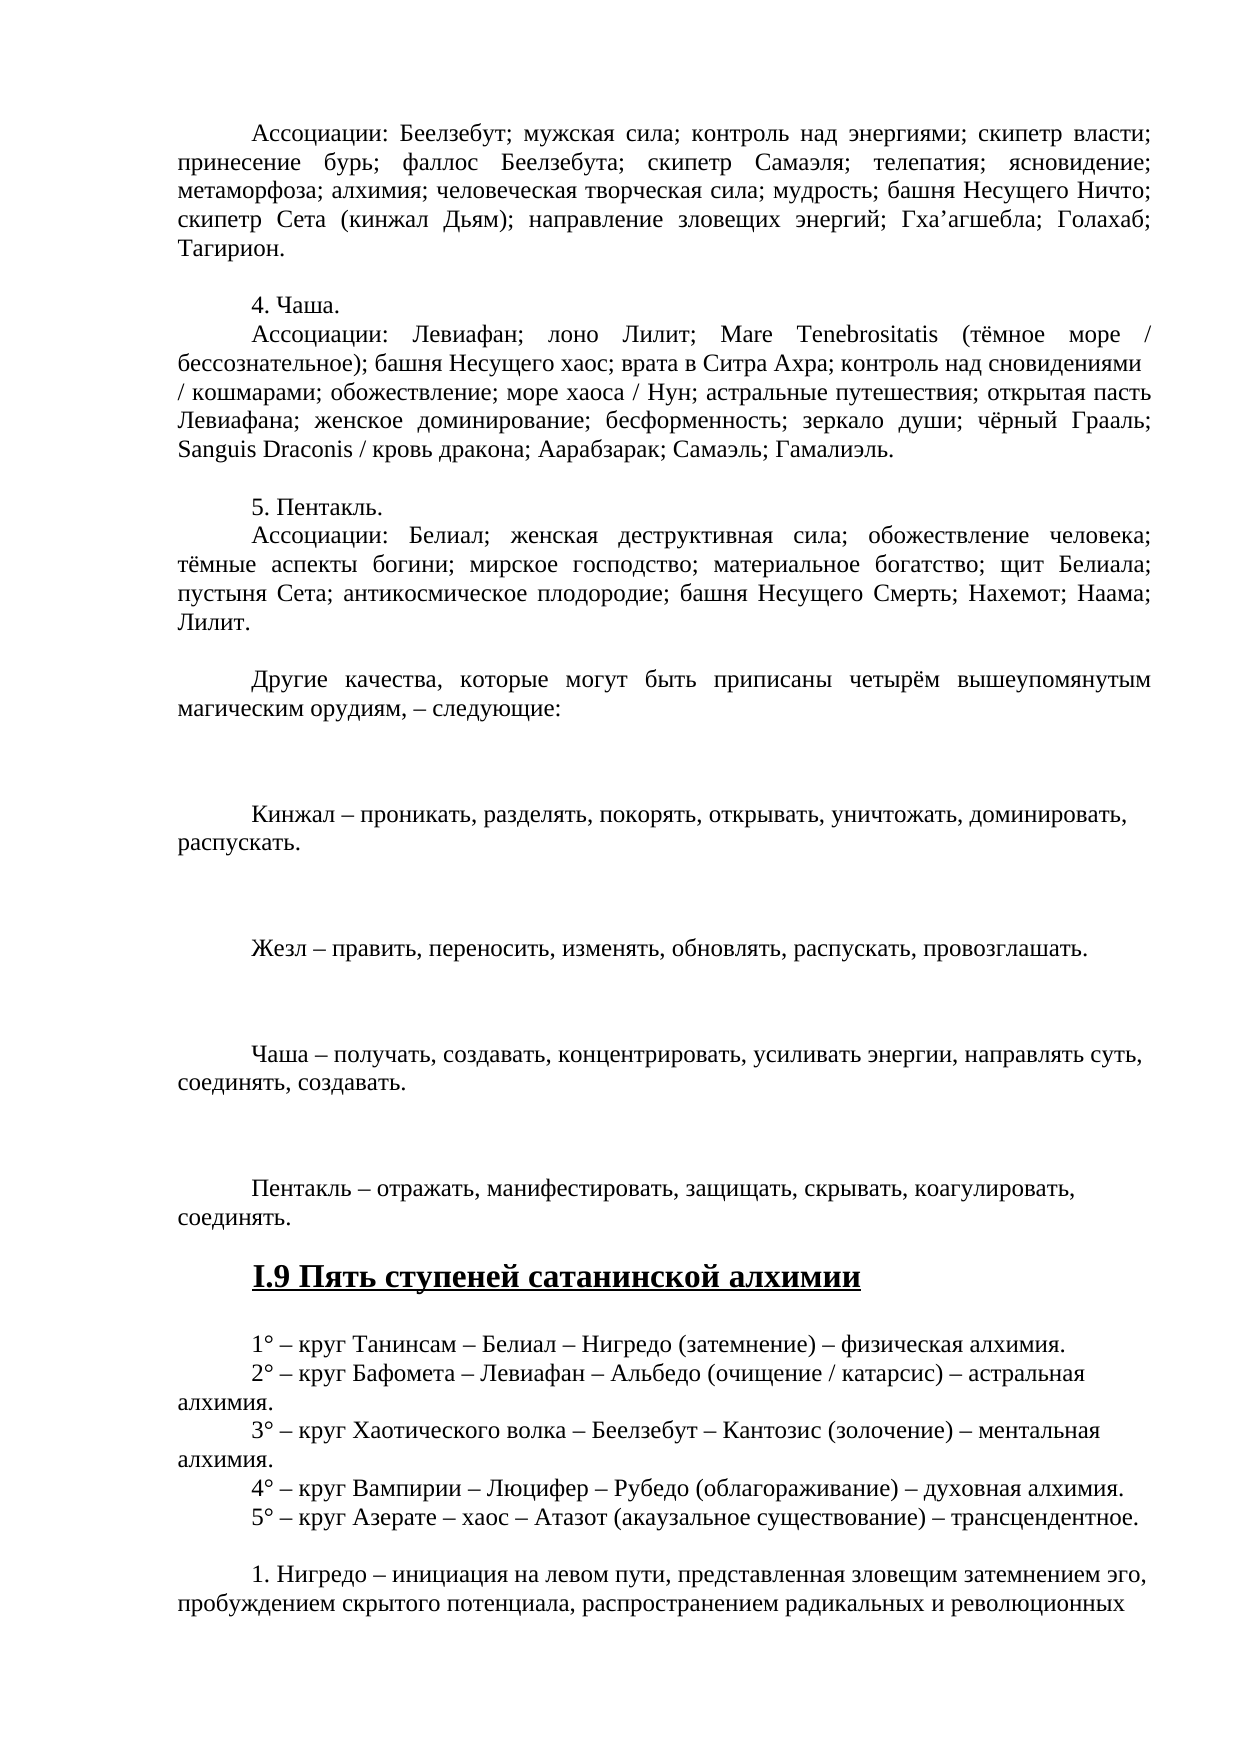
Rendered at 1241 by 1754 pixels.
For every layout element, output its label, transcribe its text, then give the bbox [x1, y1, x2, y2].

text 3° – круг Хаотического волка – Беелзебут – Кантозис (золочение) – ментальная алхимия. [177, 1415, 1163, 1473]
text 2° – круг Бафомета – Левиафан – Альбедо (очищение / катарсис) – астральная алхимия. [177, 1358, 1163, 1415]
text Жезл – править, переносить, изменять, обновлять, распускать, провозглашать. [251, 933, 1163, 962]
text 4° – круг Вампирии – Люцифер – Рубедо (облагораживание) – духовная алхимия. 5° – круг Азерате – хаос – Атазот (акаузальное существование) – трансцендентное. [251, 1473, 1142, 1530]
list Пентакль. [251, 492, 1163, 521]
text Ассоциации: Белиал; женская деструктивная сила; обожествление человека; тёмные аспекты богини; мирское господство; материальное богатство; щит Белиала; пустыня Сета; антикосмическое плодородие; башня Несущего Смерть; Нахемот; Наама; Лилит. [177, 521, 1152, 636]
text / кошмарами; обожествление; море хаоса / Нун; астральные путешествия; открытая пасть Левиафана; женское доминирование; бесформенность; зеркало души; чёрный Грааль; Sanguis Draconis / кровь дракона; Аарабзарак; Самаэль; Гамалиэль. [177, 377, 1152, 463]
subtitle Пять ступеней сатанинской алхимии [252, 1256, 1163, 1294]
text 1° – круг Танинсам – Белиал – Нигредо (затемнение) – физическая алхимия. [251, 1329, 1163, 1358]
text Кинжал – проникать, разделять, покорять, открывать, уничтожать, доминировать, распускать. [177, 799, 1163, 856]
text Другие качества, которые могут быть приписаны четырём вышеупомянутым магическим орудиям, – следующие: [177, 664, 1152, 722]
list Чаша. [251, 291, 1163, 319]
list Нигредо – инициация на левом пути, представленная зловещим затемнением эго, пробуждением скрытого потенциала, распространением радикальных и революционных [177, 1559, 1152, 1617]
text Чаша – получать, создавать, концентрировать, усиливать энергии, направлять суть, соединять, создавать. [177, 1039, 1163, 1096]
text Ассоциации: Беелзебут; мужская сила; контроль над энергиями; скипетр власти; принесение бурь; фаллос Беелзебута; скипетр Самаэля; телепатия; ясновидение; метаморфоза; алхимия; человеческая творческая сила; мудрость; башня Несущего Ничто; скипетр Сета (кинжал Дьям); направление зловещих энергий; Гха’агшебла; Голахаб; Тагирион. [177, 118, 1152, 262]
text Пентакль – отражать, манифестировать, защищать, скрывать, коагулировать, соединять. [177, 1173, 1163, 1231]
text Ассоциации: Левиафан; лоно Лилит; Mare Tenebrositatis (тёмное море / бессознательное); башня Несущего хаос; врата в Ситра Ахра; контроль над сновидениями [177, 319, 1152, 377]
